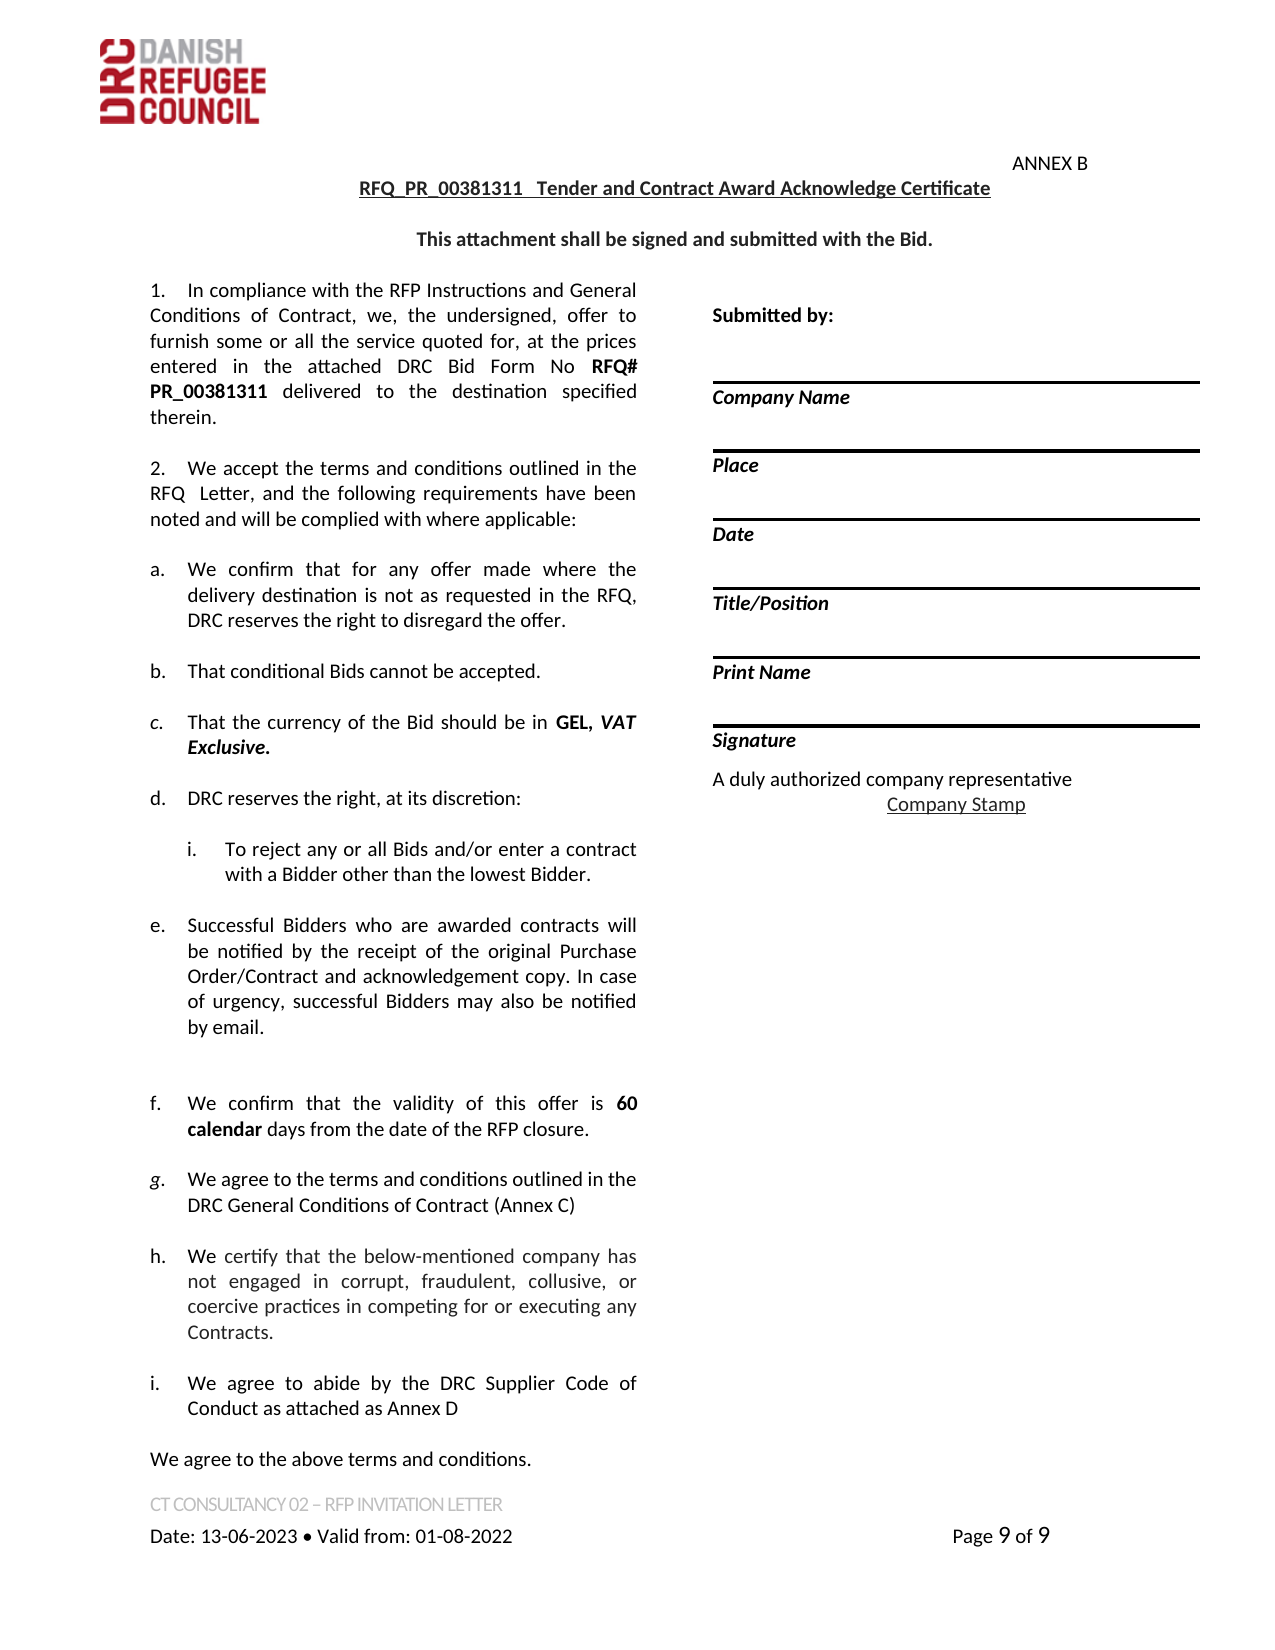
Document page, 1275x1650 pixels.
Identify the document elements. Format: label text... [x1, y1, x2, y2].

text Print Name [712, 659, 1200, 684]
text Company Name [712, 384, 1200, 409]
list DRC reserves the right, at its discretion: [150, 785, 637, 811]
list We accept the terms and conditions outlined in the RFQ Letter, and the following requirements have been noted and will be complied with where applicable: [150, 455, 637, 531]
list To reject any or all Bids and/or enter a contract with a Bidder other than the lowest Bidder. [197, 836, 637, 887]
list We certify that the below-mentioned company has not engaged in corrupt, fraudulent, collusive, or coercive practices in competing for or executing any Contracts. [150, 1243, 637, 1344]
text We agree to the above terms and conditions. [150, 1446, 637, 1472]
text A duly authorized company representative [712, 766, 1200, 791]
list That the currency of the Bid should be in GEL, VAT Exclusive. [150, 709, 637, 760]
text Signature [712, 728, 1200, 753]
text Place [712, 453, 1200, 478]
text This attachment shall be signed and submitted with the Bid. [150, 226, 1200, 252]
list In compliance with the RFP Instructions and General Conditions of Contract, we, the undersigned, offer to furnish some or all the service quoted for, at the prices entered in the attached DRC Bid Form No RFQ# PR_00381311 delivered to the destination specified therein. [150, 277, 637, 429]
text Submitted by: [712, 302, 1200, 328]
picture [100, 39, 266, 124]
text RFQ_PR_00381311 Tender and Contract Award Acknowledge Certificate [150, 175, 1200, 201]
list We agree to abide by the DRC Supplier Code of Conduct as attached as Annex D [150, 1370, 637, 1421]
list We confirm that for any offer made where the delivery destination is not as requested in the RFQ, DRC reserves the right to disregard the offer. [150, 557, 637, 633]
text Title/Position [712, 590, 1200, 616]
text ANNEX B [150, 150, 1200, 175]
list Successful Bidders who are awarded contracts will be notified by the receipt of the original Purchase Order/Contract and acknowledgement copy. In case of urgency, successful Bidders may also be notified by email. [150, 912, 637, 1039]
list We confirm that the validity of this offer is 60 calendar days from the date of the RFP closure. [150, 1090, 637, 1141]
list That conditional Bids cannot be accepted. [150, 658, 637, 684]
text Date [712, 521, 1200, 547]
text Company Stamp [712, 791, 1200, 817]
list We agree to the terms and conditions outlined in the DRC General Conditions of Contract (Annex C) [150, 1167, 637, 1217]
